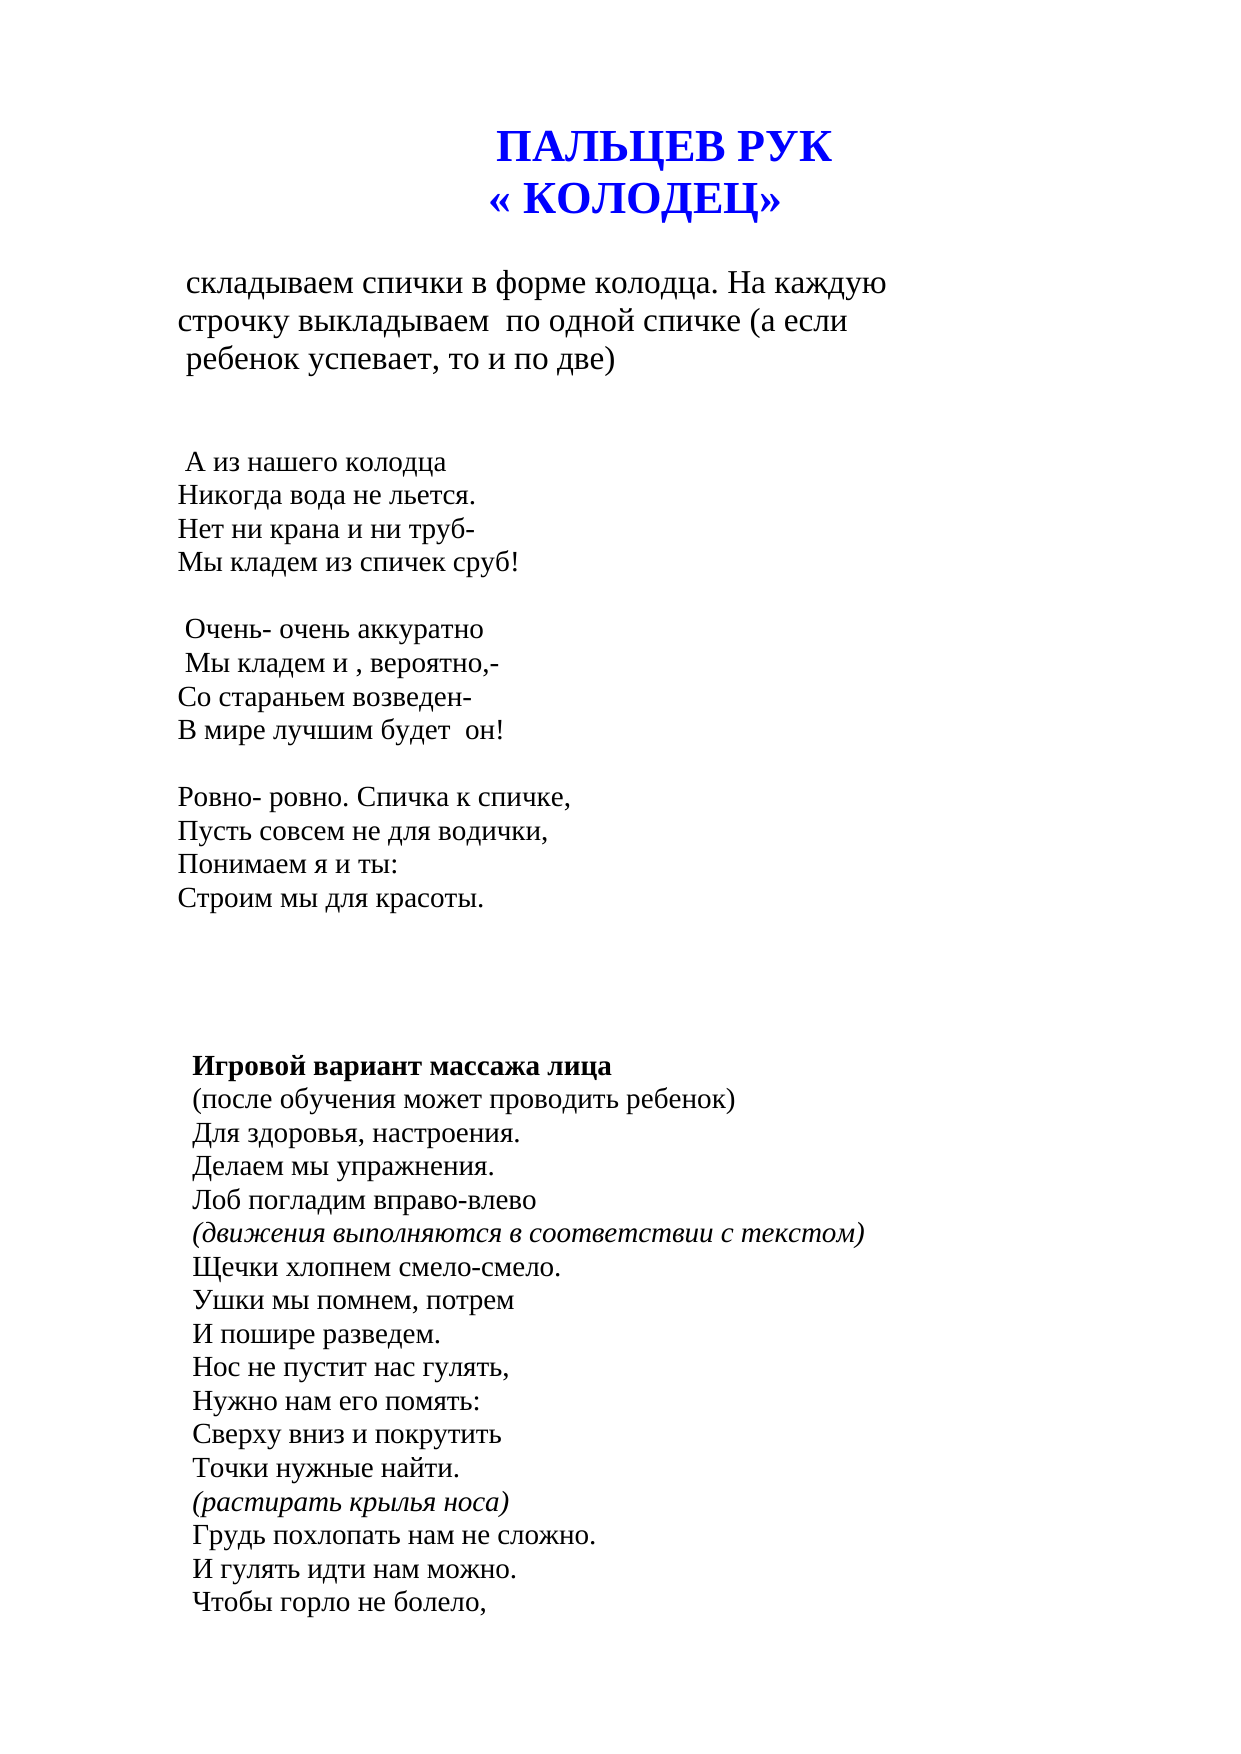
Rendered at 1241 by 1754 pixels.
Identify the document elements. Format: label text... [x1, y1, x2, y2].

text Нос не пустит нас гулять, [192, 1349, 1152, 1383]
text Пусть совсем не для водички, [177, 813, 1152, 846]
text Делаем мы упражнения. [192, 1148, 1152, 1182]
text Сверху вниз и покрутить [192, 1417, 1152, 1450]
text Грудь похлопать нам не сложно. [192, 1517, 1152, 1551]
text Чтобы горло не болело, [192, 1584, 1152, 1618]
text Никогда вода не льется. [177, 477, 1152, 511]
text ПАЛЬЦЕВ РУК [177, 118, 1152, 171]
text Для здоровья, настроения. [192, 1115, 1152, 1148]
text Ушки мы помнем, потрем [192, 1282, 1152, 1316]
text Очень- очень аккуратно [177, 612, 1152, 645]
text (после обучения может проводить ребенок) [192, 1081, 1152, 1115]
text (движения выполняются в соответствии с текстом) [192, 1215, 1152, 1249]
text В мире лучшим будет он! [177, 712, 1152, 746]
text Мы кладем и , вероятно,- [177, 645, 1152, 679]
text Точки нужные найти. [192, 1450, 1152, 1484]
text И гулять идти нам можно. [192, 1551, 1152, 1584]
text Строим мы для красоты. [177, 880, 1152, 913]
text Игровой вариант массажа лица [192, 1048, 1152, 1081]
text складываем спички в форме колодца. На каждую [177, 262, 1152, 300]
text Понимаем я и ты: [177, 846, 1152, 880]
text Мы кладем из спичек сруб! [177, 544, 1152, 578]
text « КОЛОДЕЦ» [177, 171, 1152, 223]
text Щечки хлопнем смело-смело. [192, 1249, 1152, 1282]
text Ровно- ровно. Спичка к спичке, [177, 779, 1152, 813]
text ребенок успевает, то и по две) [177, 338, 1152, 377]
text (растирать крылья носа) [192, 1484, 1152, 1517]
text А из нашего колодца [177, 444, 1152, 477]
text Лоб погладим вправо-влево [192, 1182, 1152, 1215]
text Со стараньем возведен- [177, 679, 1152, 712]
text строчку выкладываем по одной спичке (а если [177, 300, 1152, 338]
text Нет ни крана и ни труб- [177, 511, 1152, 544]
text И пошире разведем. [192, 1316, 1152, 1349]
text Нужно нам его помять: [192, 1383, 1152, 1417]
